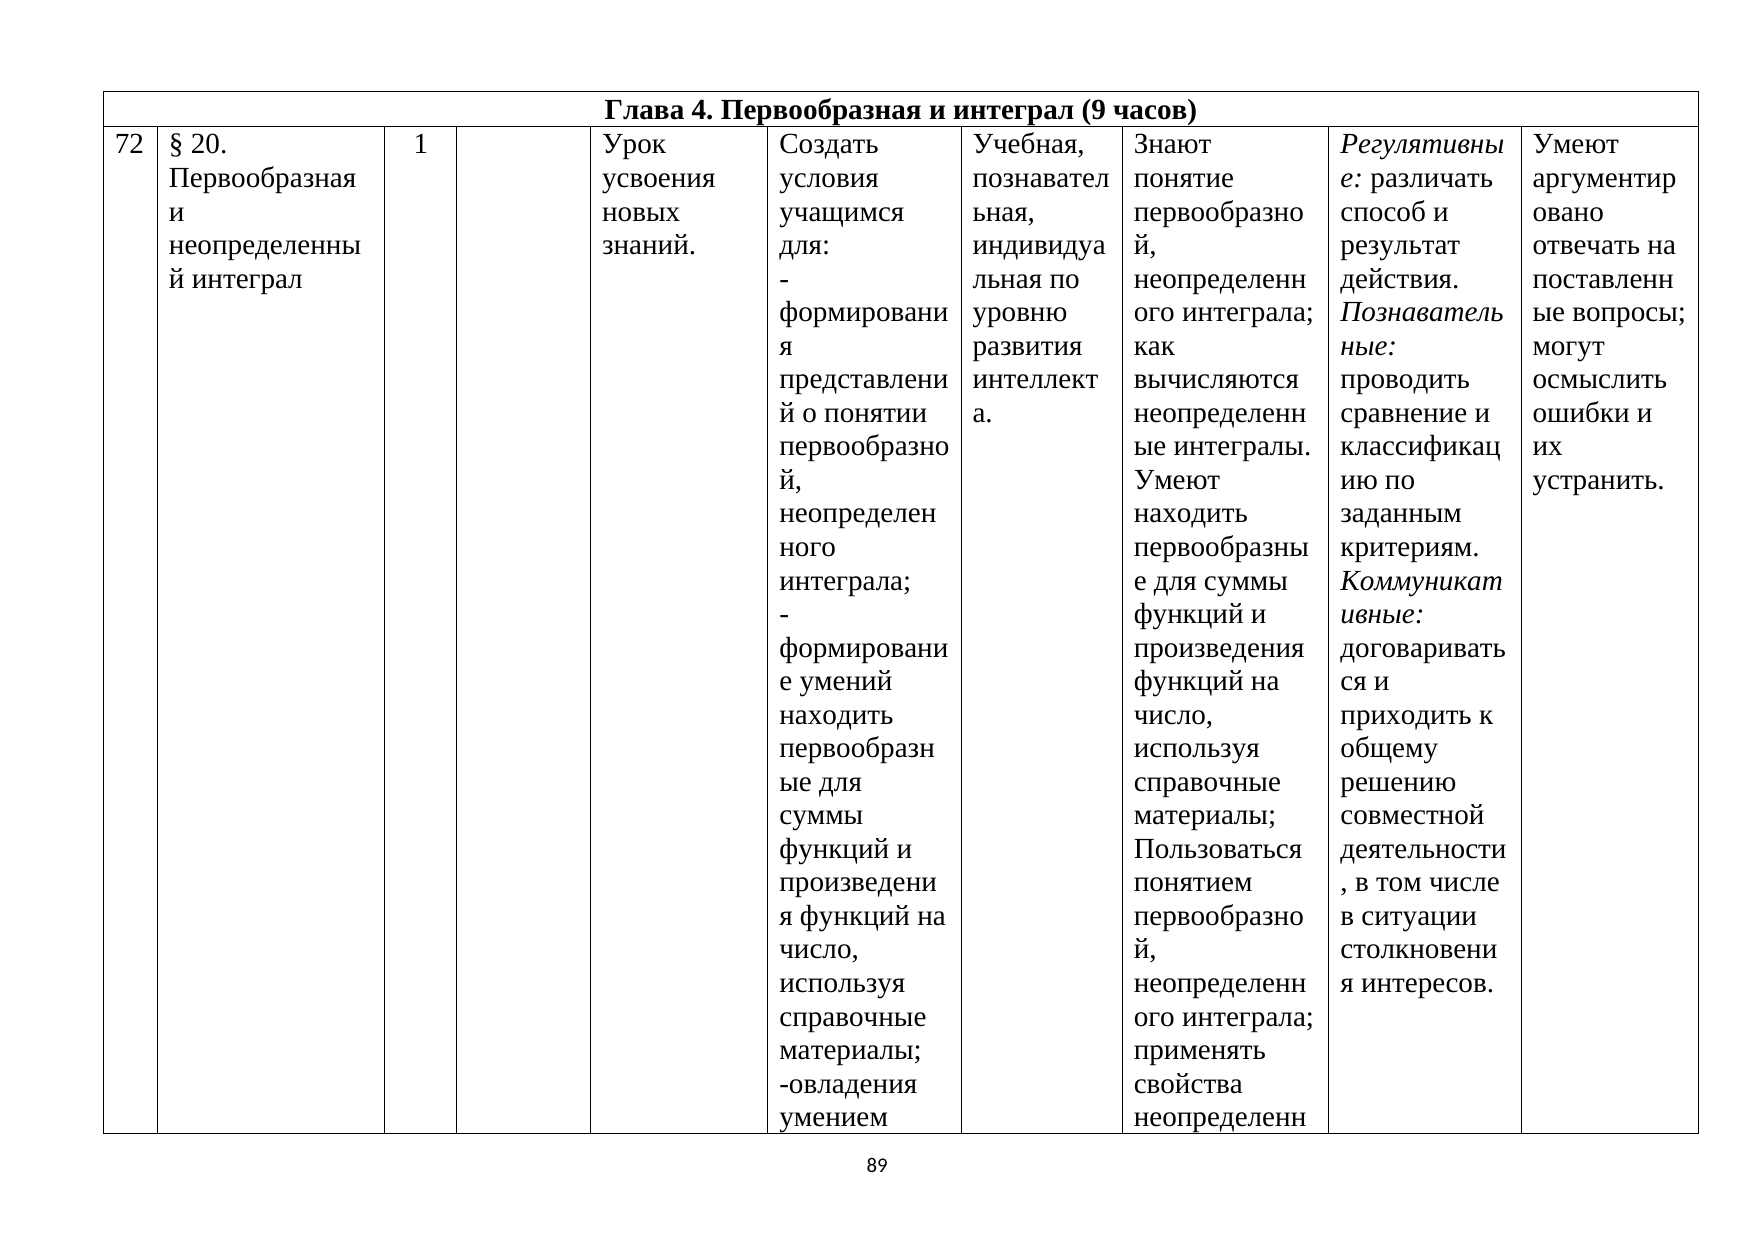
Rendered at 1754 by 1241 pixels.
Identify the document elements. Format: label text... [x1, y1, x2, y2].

table_cell Глава 4. Первообразная и интеграл (9 часов) [104, 92, 1698, 126]
table_cell 1 [385, 127, 456, 1133]
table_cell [158, 127, 384, 1133]
table_cell 72 [104, 127, 157, 1133]
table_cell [768, 127, 961, 1133]
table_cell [962, 127, 1122, 1133]
table_cell [457, 127, 590, 1133]
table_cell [1123, 127, 1328, 1133]
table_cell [1329, 127, 1521, 1133]
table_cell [1522, 127, 1698, 1133]
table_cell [591, 127, 767, 1133]
